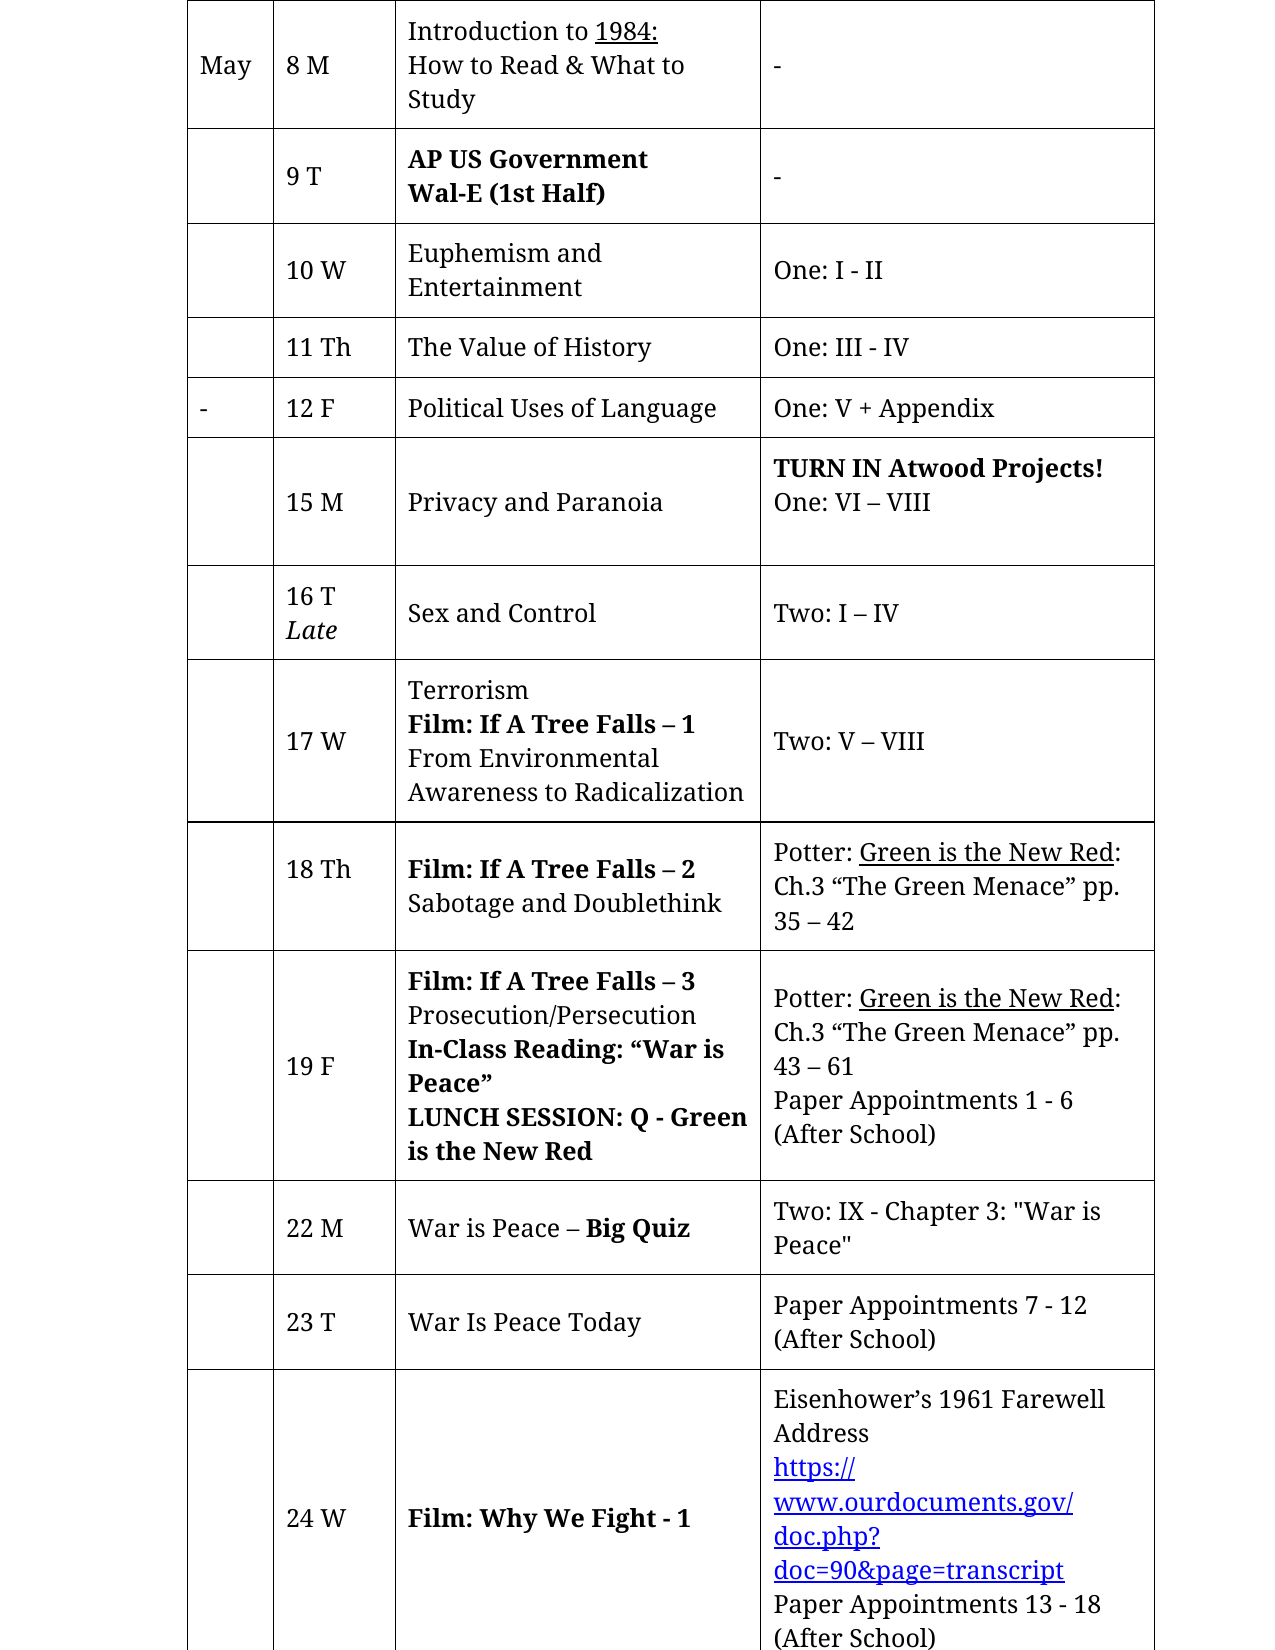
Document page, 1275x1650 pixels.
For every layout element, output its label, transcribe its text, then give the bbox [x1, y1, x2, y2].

table_cell [188, 566, 273, 659]
table_cell 16 T Late [274, 566, 395, 659]
table_cell 23 T [274, 1275, 395, 1368]
table_cell Euphemism and Entertainment [396, 224, 760, 317]
table_cell Film: Why We Fight - 1 [396, 1370, 760, 1650]
table_cell The Value of History [396, 318, 760, 377]
table_cell 12 F [274, 378, 395, 437]
table_cell [188, 951, 273, 1180]
table_cell Sex and Control [396, 566, 760, 659]
table_cell [188, 823, 273, 950]
table_header Introduction to 1984: How to Read & What to Study [396, 1, 760, 128]
table_cell 17 W [274, 660, 395, 821]
table_cell War Is Peace Today [396, 1275, 760, 1368]
table_cell Potter: Green is the New Red: Ch.3 “The Green Menace” pp. 35 – 42 [761, 823, 1154, 950]
table_cell 11 Th [274, 318, 395, 377]
table_cell [188, 438, 273, 565]
table_cell 15 M [274, 438, 395, 565]
table_cell Film: If A Tree Falls – 2 Sabotage and Doublethink [396, 823, 760, 950]
table_cell AP US Government Wal-E (1st Half) [396, 129, 760, 222]
table_cell One: III - IV [761, 318, 1154, 377]
table_cell Privacy and Paranoia [396, 438, 760, 565]
table_cell [188, 1181, 273, 1274]
table_cell [188, 224, 273, 317]
table_cell 24 W [274, 1370, 395, 1650]
table_cell War is Peace – Big Quiz [396, 1181, 760, 1274]
table_cell 10 W [274, 224, 395, 317]
table_header 8 M [274, 1, 395, 128]
table_cell - [761, 129, 1154, 222]
table_cell [188, 660, 273, 821]
table_cell Two: I – IV [761, 566, 1154, 659]
table_cell Paper Appointments 7 - 12 (After School) [761, 1275, 1154, 1368]
table_cell One: V + Appendix [761, 378, 1154, 437]
table_cell - [188, 378, 273, 437]
table_cell 19 F [274, 951, 395, 1180]
table_header - [761, 1, 1154, 128]
table_cell Film: If A Tree Falls – 3 Prosecution/Persecution In-Class Reading: “War is Peace” LUNCH SESSION: Q - Green is the New Red [396, 951, 760, 1180]
table_cell [188, 129, 273, 222]
table_cell 22 M [274, 1181, 395, 1274]
table_header May [188, 1, 273, 128]
table_cell Political Uses of Language [396, 378, 760, 437]
table_cell TURN IN Atwood Projects! One: VI – VIII [761, 438, 1154, 565]
table_cell Two: V – VIII [761, 660, 1154, 821]
table_cell 9 T [274, 129, 395, 222]
table_cell Potter: Green is the New Red: Ch.3 “The Green Menace” pp. 43 – 61 Paper Appointments 1 - 6 (After School) [761, 951, 1154, 1180]
table_cell One: I - II [761, 224, 1154, 317]
table_cell [188, 318, 273, 377]
table_cell Two: IX - Chapter 3: "War is Peace" [761, 1181, 1154, 1274]
table_cell [188, 1275, 273, 1368]
table_cell 18 Th [274, 823, 395, 950]
table_cell Terrorism Film: If A Tree Falls – 1 From Environmental Awareness to Radicalization [396, 660, 760, 821]
table_cell [188, 1370, 273, 1650]
table_cell Eisenhower’s 1961 Farewell Address https://www.ourdocuments.gov/doc.php?doc=90&page=transcript Paper Appointments 13 - 18 (After School) [761, 1370, 1154, 1650]
